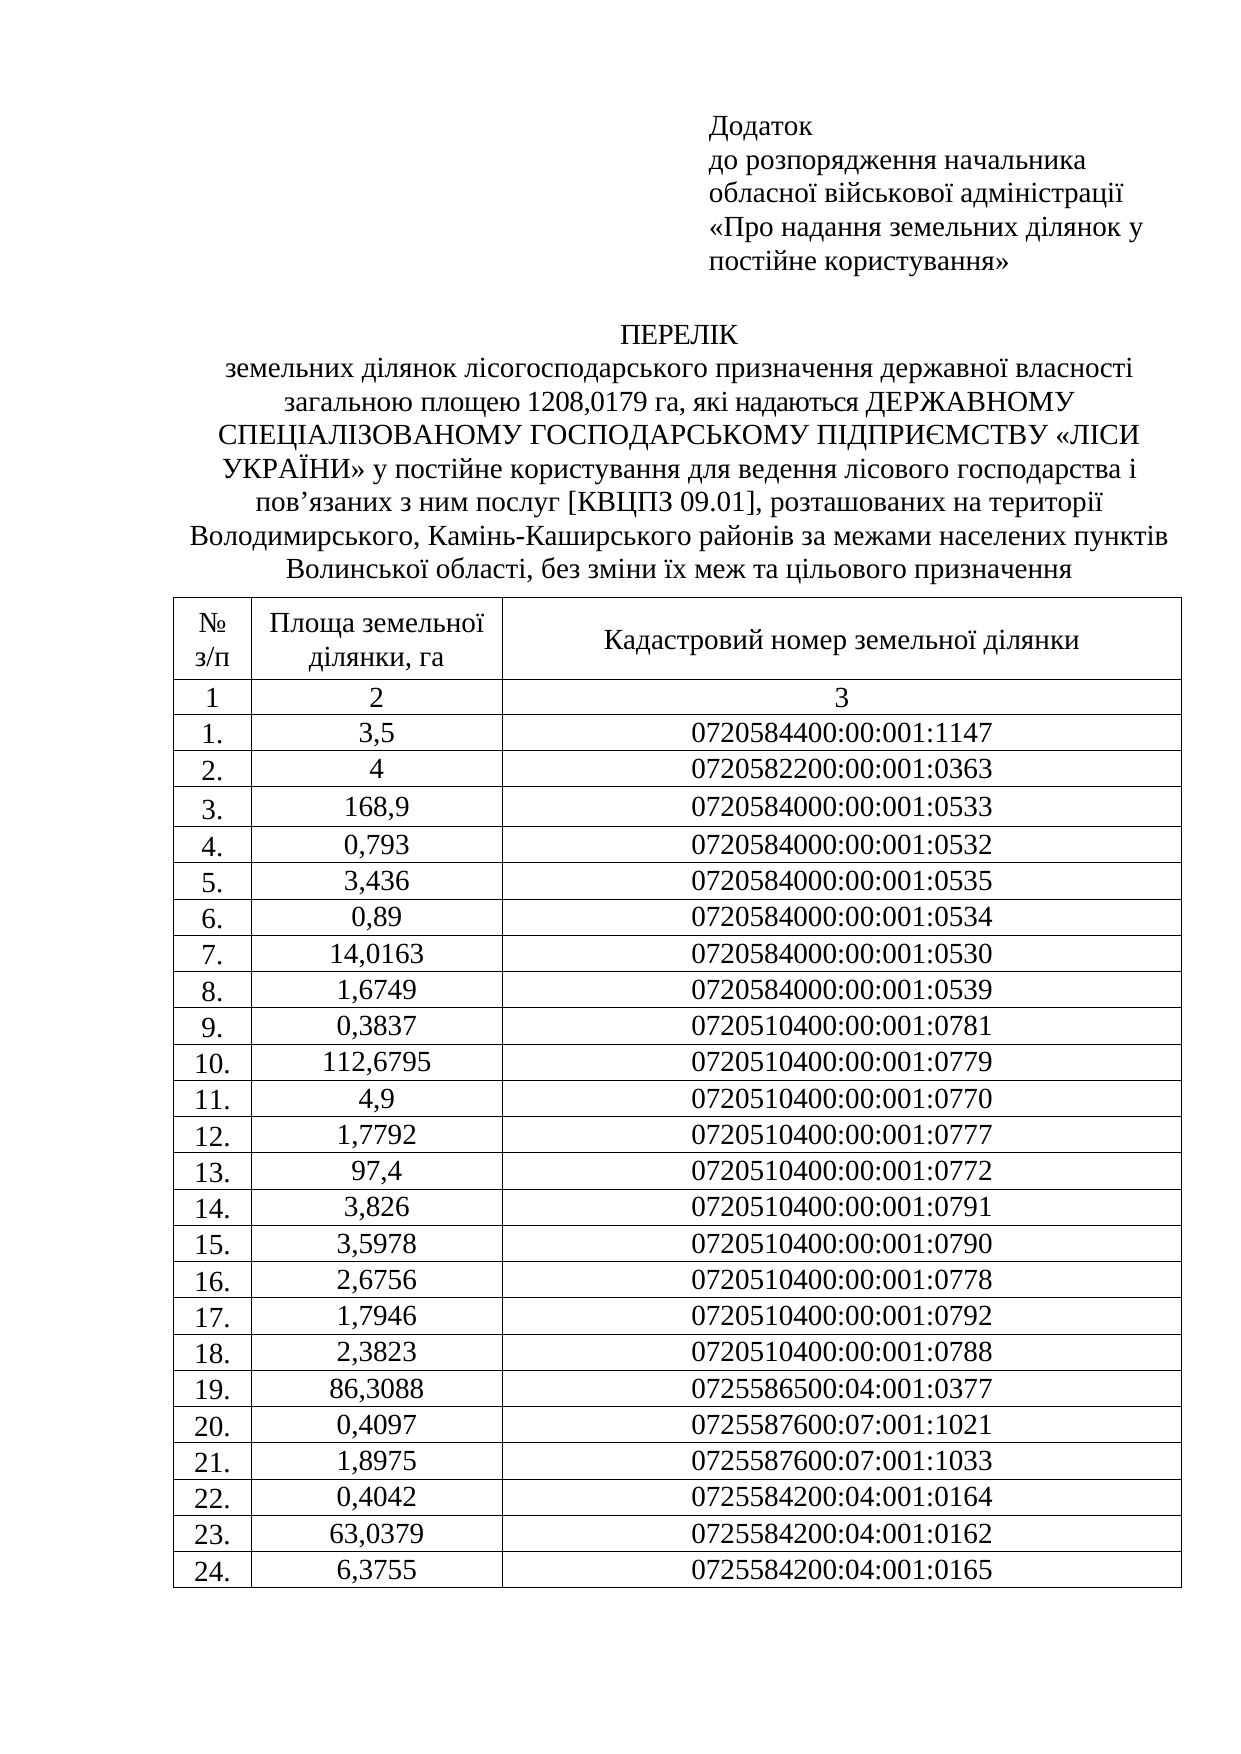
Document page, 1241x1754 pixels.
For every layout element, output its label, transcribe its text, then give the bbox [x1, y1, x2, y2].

table_cell 4,9 [252, 1081, 502, 1116]
table_cell 0725584200:04:001:0164 [503, 1480, 1181, 1515]
table_header Площа земельної ділянки, га [252, 598, 502, 679]
table_cell 97,4 [252, 1153, 502, 1188]
table_cell 21. [174, 1443, 251, 1478]
table_cell 6. [174, 900, 251, 935]
table_cell 0720584000:00:001:0530 [503, 936, 1181, 971]
table_cell 1 [174, 680, 251, 714]
table_cell 0720584000:00:001:0533 [503, 787, 1181, 826]
table_cell 9. [174, 1008, 251, 1043]
table_cell 0720510400:00:001:0772 [503, 1153, 1181, 1188]
table_cell 3,826 [252, 1190, 502, 1225]
table_cell 0,89 [252, 900, 502, 935]
table_cell 2. [174, 751, 251, 786]
table_cell 0720584000:00:001:0535 [503, 863, 1181, 898]
text до розпорядження начальника [709, 142, 1181, 176]
table_cell 23. [174, 1516, 251, 1551]
table_cell 11. [174, 1081, 251, 1116]
table_cell 0720510400:00:001:0792 [503, 1298, 1181, 1333]
table_cell 0720510400:00:001:0779 [503, 1045, 1181, 1080]
table_header № з/п [174, 598, 251, 679]
table_cell 0720510400:00:001:0790 [503, 1226, 1181, 1261]
table_cell 0,4042 [252, 1480, 502, 1515]
table_cell 13. [174, 1153, 251, 1188]
table_cell 0720584000:00:001:0532 [503, 827, 1181, 862]
table_cell 2,3823 [252, 1335, 502, 1370]
table_cell 3,5 [252, 715, 502, 750]
table_cell 17. [174, 1298, 251, 1333]
table_cell 2,6756 [252, 1262, 502, 1297]
table_cell 7. [174, 936, 251, 971]
table_cell 5. [174, 863, 251, 898]
table_cell 0720510400:00:001:0791 [503, 1190, 1181, 1225]
table_cell 112,6795 [252, 1045, 502, 1080]
table_cell 0720510400:00:001:0778 [503, 1262, 1181, 1297]
table_cell 0725587600:07:001:1021 [503, 1407, 1181, 1442]
table_cell 3,5978 [252, 1226, 502, 1261]
table_cell 1,8975 [252, 1443, 502, 1478]
table_cell 14. [174, 1190, 251, 1225]
table_header Кадастровий номер земельної ділянки [503, 598, 1181, 679]
table_cell 86,3088 [252, 1371, 502, 1406]
table_cell 8. [174, 972, 251, 1007]
table_cell 10. [174, 1045, 251, 1080]
table_cell 168,9 [252, 787, 502, 826]
text Додаток [709, 108, 1181, 142]
table_cell 1,7792 [252, 1117, 502, 1152]
table_cell 0720510400:00:001:0777 [503, 1117, 1181, 1152]
table_cell 0,3837 [252, 1008, 502, 1043]
table_cell 19. [174, 1371, 251, 1406]
table_cell 2 [252, 680, 502, 714]
table_cell 0725586500:04:001:0377 [503, 1371, 1181, 1406]
table_cell 0725587600:07:001:1033 [503, 1443, 1181, 1478]
table_cell 16. [174, 1262, 251, 1297]
table_cell 18. [174, 1335, 251, 1370]
table_cell 63,0379 [252, 1516, 502, 1551]
table_cell 0720510400:00:001:0788 [503, 1335, 1181, 1370]
table_cell 22. [174, 1480, 251, 1515]
table_cell 0720584000:00:001:0539 [503, 972, 1181, 1007]
table_cell 4. [174, 827, 251, 862]
table_cell 0720584400:00:001:1147 [503, 715, 1181, 750]
table_cell 3,436 [252, 863, 502, 898]
text земельних ділянок лісогосподарського призначення державної власності загальною площею 1208,0179 га, які надаються ДЕРЖАВНОМУ СПЕЦІАЛІЗОВАНОМУ ГОСПОДАРСЬКОМУ ПІДПРИЄМСТВУ «ЛІСИ УКРАЇНИ» у постійне користування для ведення лісового господарства і пов’язаних з ним послуг [КВЦПЗ 09.01], розташованих на території Володимирського, Камінь-Каширського районів за межами населених пунктів Волинської області, без зміни їх меж та цільового призначення [177, 350, 1181, 585]
table_cell 6,3755 [252, 1552, 502, 1587]
table_cell 0720584000:00:001:0534 [503, 900, 1181, 935]
table_cell 0720510400:00:001:0781 [503, 1008, 1181, 1043]
text обласної військової адміністрації [709, 176, 1181, 209]
table_cell 0725584200:04:001:0165 [503, 1552, 1181, 1587]
table_cell 0,4097 [252, 1407, 502, 1442]
text «Про надання земельних ділянок у постійне користування» [709, 209, 1181, 276]
table_cell 0720582200:00:001:0363 [503, 751, 1181, 786]
text ПЕРЕЛІК [177, 317, 1181, 350]
table_cell 3. [174, 787, 251, 826]
table_cell 4 [252, 751, 502, 786]
table_cell 1,7946 [252, 1298, 502, 1333]
table_cell 12. [174, 1117, 251, 1152]
table_cell 24. [174, 1552, 251, 1587]
table_cell 20. [174, 1407, 251, 1442]
table_cell 0725584200:04:001:0162 [503, 1516, 1181, 1551]
table_cell 15. [174, 1226, 251, 1261]
table_cell 1,6749 [252, 972, 502, 1007]
table_cell 0720510400:00:001:0770 [503, 1081, 1181, 1116]
table_cell 1. [174, 715, 251, 750]
table_cell 0,793 [252, 827, 502, 862]
table_cell 14,0163 [252, 936, 502, 971]
table_cell 3 [503, 680, 1181, 714]
